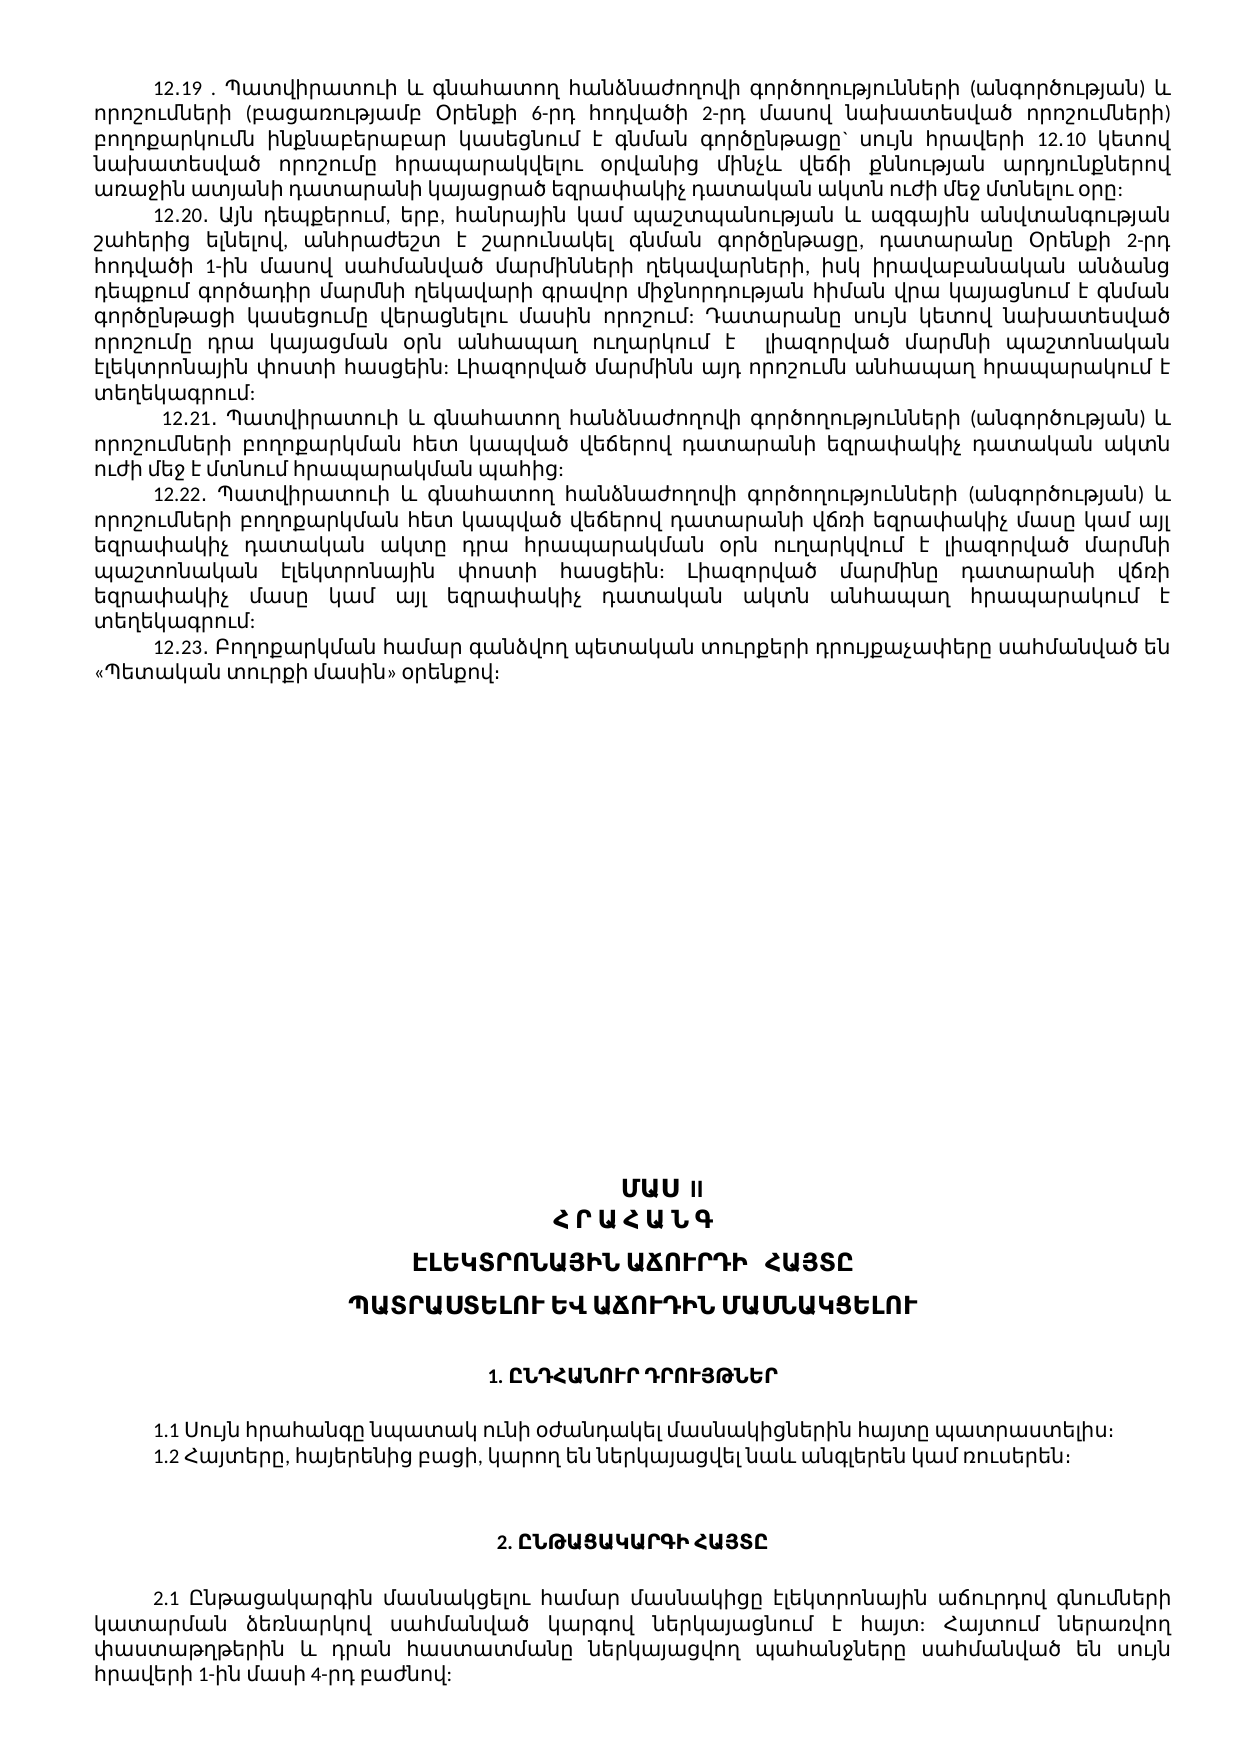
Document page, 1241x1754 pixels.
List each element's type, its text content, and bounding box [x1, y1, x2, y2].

text 12․23․ Բողոքարկման համար գանձվող պետական տուրքերի դրույքաչափերը սահմանված են «Պետական տուրքի մասին» օրենքով։ [94, 634, 1171, 685]
text 1. ԸՆԴՀԱՆՈՒՐ ԴՐՈՒՅԹՆԵՐ [94, 1363, 1171, 1389]
text 12․21․ Պատվիրատուի և գնահատող հանձնաժողովի գործողությունների (անգործության) և որոշումների բողոքարկման հետ կապված վեճերով դատարանի եզրափակիչ դատական ակտն ուժի մեջ է մտնում հրապարակման պահից: [94, 405, 1171, 482]
text 2.1 Ընթացակարգին մասնակցելու համար մասնակիցը էլեկտրոնային աճուրդով գնումների կատարման ձեռնարկով սահմանված կարգով ներկայացնում է հայտ: Հայտում ներառվող փաստաթղթերին և դրան հաստատմանը ներկայացվող պահանջները սահմանված են սույն հրավերի 1-ին մասի 4-րդ բաժնով: [94, 1585, 1171, 1687]
text ՊԱՏՐԱՍՏԵԼՈՒ ԵՎ ԱՃՈՒԴԻՆ ՄԱՍՆԱԿՑԵԼՈՒ [94, 1290, 1172, 1320]
text 12․20․ Այն դեպքերում, երբ, հանրային կամ պաշտպանության և ազգային անվտանգության շահերից ելնելով, անհրաժեշտ է շարունակել գնման գործընթացը, դատարանը Օրենքի 2-րդ հոդվածի 1-ին մասով սահմանված մարմինների ղեկավարների, իսկ իրավաբանական անձանց դեպքում գործադիր մարմնի ղեկավարի գրավոր միջնորդության հիման վրա կայացնում է գնման գործընթացի կասեցումը վերացնելու մասին որոշում: Դատարանը սույն կետով նախատեսված որոշումը դրա կայացման օրն անհապաղ ուղարկում է լիազորված մարմնի պաշտոնական էլեկտրոնային փոստի հասցեին: Լիազորված մարմինն այդ որոշումն անհապաղ հրապարակում է տեղեկագրում: [94, 202, 1171, 405]
text 12.22․ Պատվիրատուի և գնահատող հանձնաժողովի գործողությունների (անգործության) և որոշումների բողոքարկման հետ կապված վեճերով դատարանի վճռի եզրափակիչ մասը կամ այլ եզրափակիչ դատական ակտը դրա հրապարակման օրն ուղարկվում է լիազորված մարմնի պաշտոնական էլեկտրոնային փոստի հասցեին: Լիազորված մարմինը դատարանի վճռի եզրափակիչ մասը կամ այլ եզրափակիչ դատական ակտն անհապաղ հրապարակում է տեղեկագրում: [94, 482, 1171, 634]
text ՄԱՍ II [94, 1173, 1171, 1204]
text 1.1 Սույն հրահանգը նպատակ ունի օժանդակել մասնակիցներին հայտը պատրաստելիս։ [94, 1418, 1171, 1443]
text ԷԼԵԿՏՐՈՆԱՅԻՆ ԱՃՈՒՐԴԻ ՀԱՅՏԸ [94, 1247, 1172, 1277]
text Հ Ր Ա Հ Ա Ն Գ [94, 1204, 1172, 1234]
text 2. ԸՆԹԱՑԱԿԱՐԳԻ ՀԱՅՏԸ [94, 1529, 1171, 1555]
text 12․19 . Պատվիրատուի և գնահատող հանձնաժողովի գործողությունների (անգործության) և որոշումների (բացառությամբ Օրենքի 6-րդ հոդվածի 2-րդ մասով նախատեսված որոշումների) բողոքարկումն ինքնաբերաբար կասեցնում է գնման գործընթացը` սույն հրավերի 12․10 կետով նախատեսված որոշումը հրապարակվելու օրվանից մինչև վեճի քննության արդյունքներով առաջին ատյանի դատարանի կայացրած եզրափակիչ դատական ակտն ուժի մեջ մտնելու օրը: [94, 75, 1171, 202]
text 1.2 Հայտերը, հայերենից բացի, կարող են ներկայացվել նաև անգլերեն կամ ռուսերեն։ [94, 1443, 1171, 1468]
